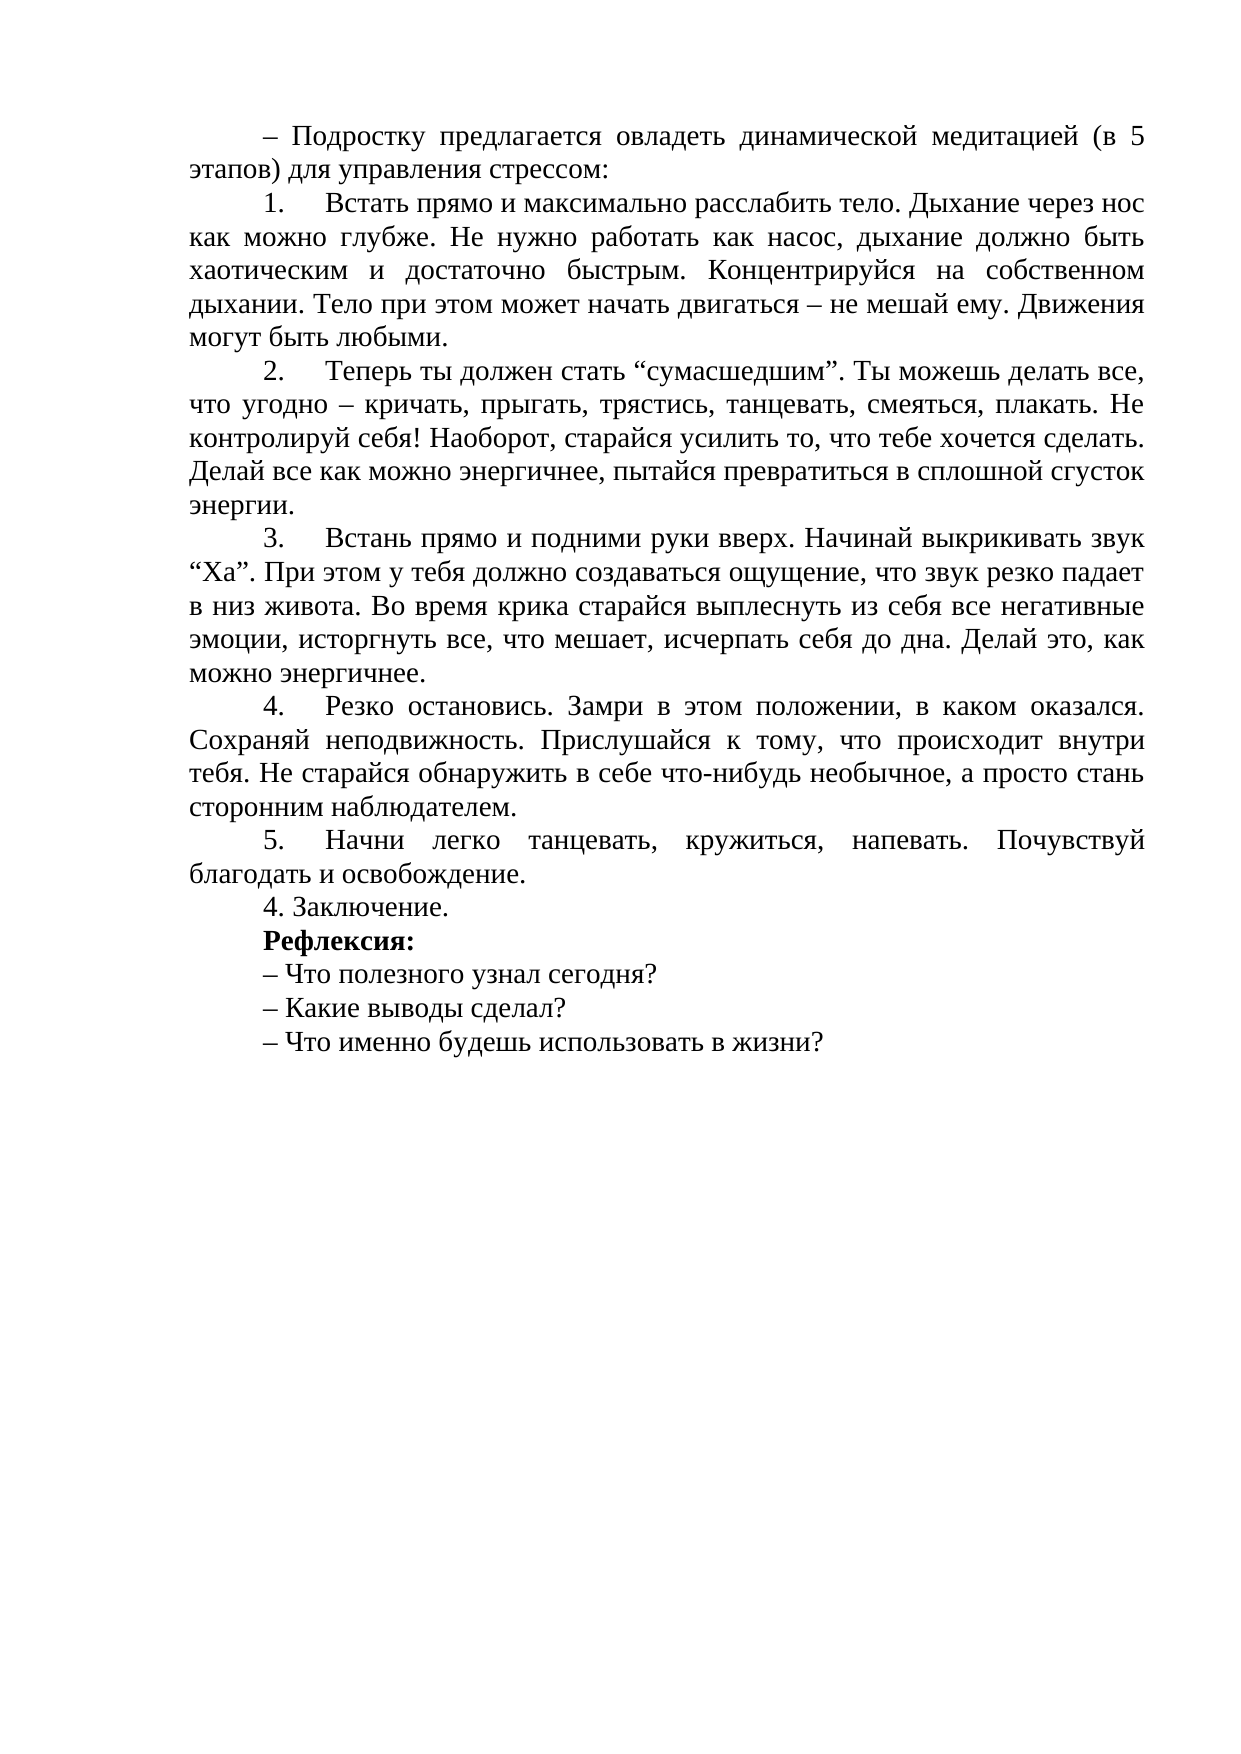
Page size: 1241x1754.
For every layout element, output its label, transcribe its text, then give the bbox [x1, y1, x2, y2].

text Рефлексия: [189, 923, 1146, 957]
list Начни легко танцевать, кружиться, напевать. Почувствуй благодать и освобождение. [189, 822, 1146, 889]
list Встать прямо и максимально расслабить тело. Дыхание через нос как можно глубже. Не нужно работать как насос, дыхание должно быть хаотическим и достаточно быстрым. Концентрируйся на собственном дыхании. Тело при этом может начать двигаться – не мешай ему. Движения могут быть любыми. [189, 185, 1146, 353]
list Встань прямо и подними руки вверх. Начинай выкрикивать звук “Ха”. При этом у тебя должно создаваться ощущение, что звук резко падает в низ живота. Во время крика старайся выплеснуть из себя все негативные эмоции, исторгнуть все, что мешает, исчерпать себя до дна. Делай это, как можно энергичнее. [189, 521, 1146, 688]
text – Подростку предлагается овладеть динамической медитацией (в 5 этапов) для управления стрессом: [189, 118, 1146, 185]
text – Что полезного узнал сегодня? [189, 957, 1146, 990]
list Резко остановись. Замри в этом положении, в каком оказался. Сохраняй неподвижность. Прислушайся к тому, что происходит внутри тебя. Не старайся обнаружить в себе что-нибудь необычное, а просто стань сторонним наблюдателем. [189, 688, 1146, 822]
text – Какие выводы сделал? [189, 990, 1146, 1024]
text – Что именно будешь использовать в жизни? [189, 1024, 1146, 1057]
list Теперь ты должен стать “сумасшедшим”. Ты можешь делать все, что угодно – кричать, прыгать, трястись, танцевать, смеяться, плакать. Не контролируй себя! Наоборот, старайся усилить то, что тебе хочется сделать. Делай все как можно энергичнее, пытайся превратиться в сплошной сгусток энергии. [189, 353, 1146, 521]
text 4. Заключение. [189, 889, 1146, 923]
